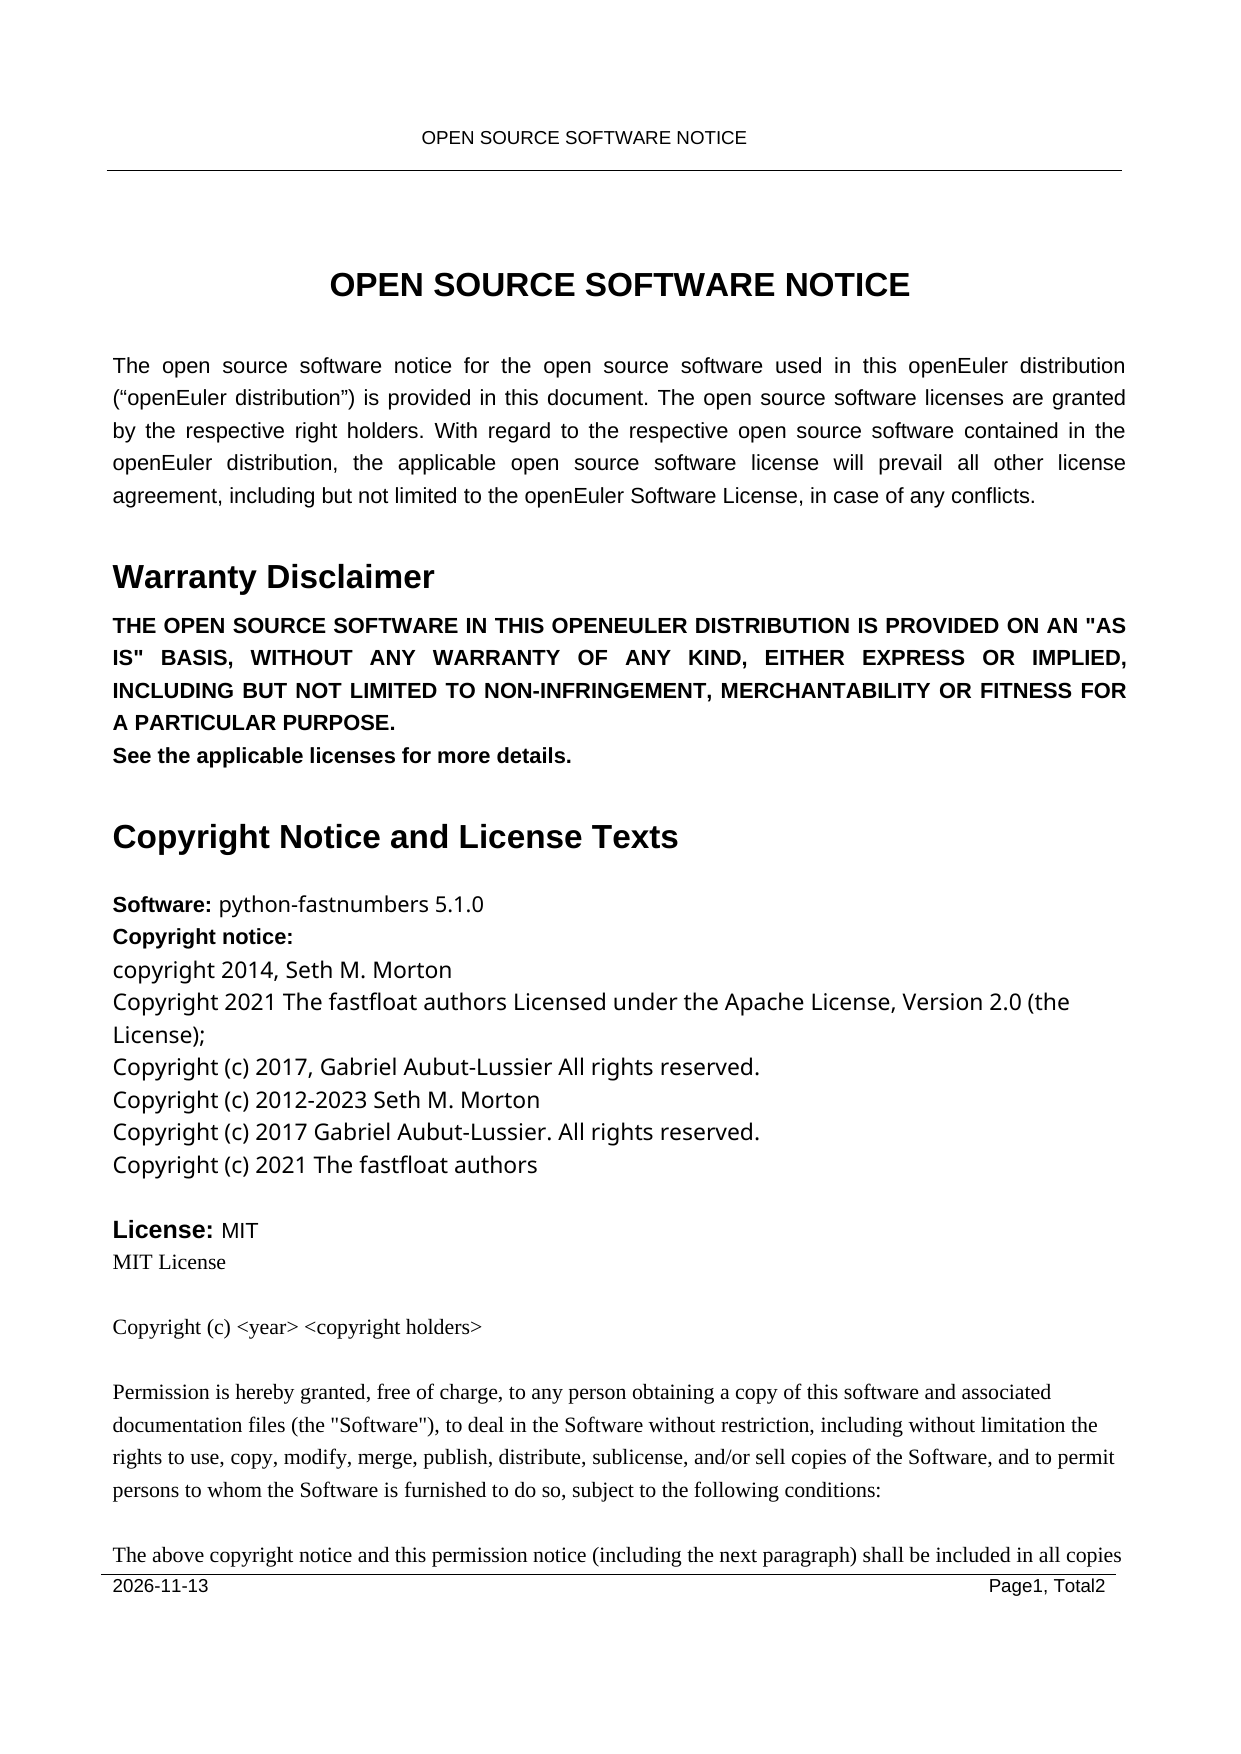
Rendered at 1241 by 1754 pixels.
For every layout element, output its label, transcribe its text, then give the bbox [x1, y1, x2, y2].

text copyright 2014, Seth M. Morton Copyright 2021 The fastfloat authors Licensed under the Apache License, Version 2.0 (the License); Copyright (c) 2017, Gabriel Aubut-Lussier All rights reserved. Copyright (c) 2012-2023 Seth M. Morton Copyright (c) 2017 Gabriel Aubut-Lussier. All rights reserved. Copyright (c) 2021 The fastfloat authors [112, 953, 1128, 1213]
text OPEN SOURCE SOFTWARE NOTICE [112, 251, 1128, 316]
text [112, 1246, 1128, 1571]
text Warranty Disclaimer [112, 544, 1128, 609]
text Copyright notice: [112, 921, 1128, 953]
text Copyright Notice and License Texts [112, 804, 1128, 869]
text License: MIT [112, 1213, 1128, 1246]
text Software: python-fastnumbers 5.1.0 [112, 888, 1128, 921]
text THE OPEN SOURCE SOFTWARE IN THIS OPENEULER DISTRIBUTION IS PROVIDED ON AN "AS IS" BASIS, WITHOUT ANY WARRANTY OF ANY KIND, EITHER EXPRESS OR IMPLIED, INCLUDING BUT NOT LIMITED TO NON-INFRINGEMENT, MERCHANTABILITY OR FITNESS FOR A PARTICULAR PURPOSE. See the applicable licenses for more details. [112, 609, 1128, 771]
text The open source software notice for the open source software used in this openEuler distribution (“openEuler distribution”) is provided in this document. The open source software licenses are granted by the respective right holders. With regard to the respective open source software contained in the openEuler distribution, the applicable open source software license will prevail all other license agreement, including but not limited to the openEuler Software License, in case of any conflicts. [112, 349, 1128, 511]
